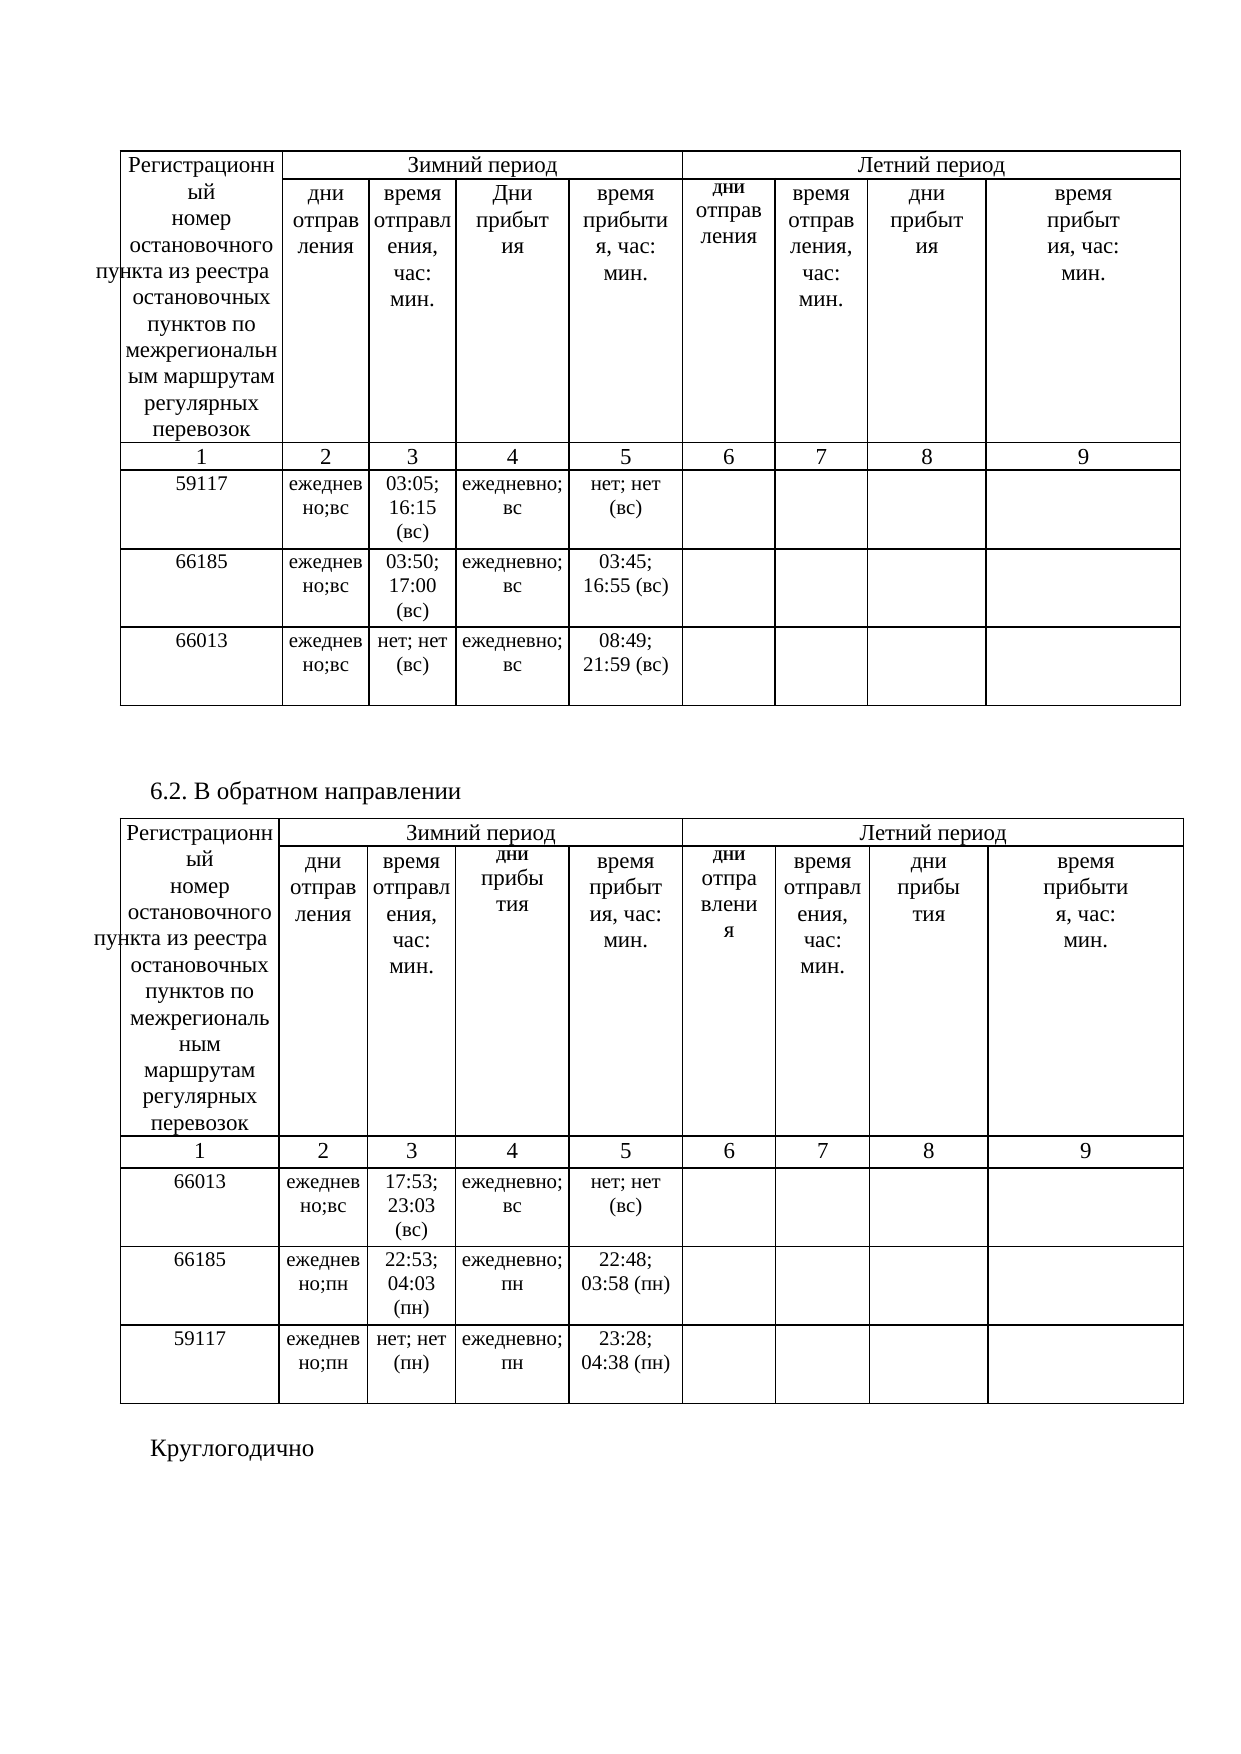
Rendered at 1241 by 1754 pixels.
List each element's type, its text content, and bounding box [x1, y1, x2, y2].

table_cell [683, 1326, 775, 1402]
table_cell [870, 1326, 987, 1402]
table_cell 1 [121, 1137, 278, 1167]
text Круглогодично [150, 1433, 1090, 1462]
table_cell 4 [457, 443, 568, 469]
table_cell 4 [456, 1137, 568, 1167]
table_cell 66185 [121, 1247, 278, 1324]
table_cell 5 [570, 1137, 682, 1167]
table_cell [683, 471, 774, 548]
table_cell нет; нет (вс) [570, 471, 682, 548]
table_cell 03:45; 16:55 (вс) [570, 550, 682, 626]
table_cell дни прибы тия [870, 847, 987, 1135]
table_cell 59117 [121, 471, 282, 548]
table_cell время отправл ения, час: мин. [370, 180, 455, 441]
table_cell 3 [370, 443, 455, 469]
table_cell [776, 628, 867, 705]
table_cell [776, 550, 867, 626]
table_cell [683, 550, 774, 626]
table_cell дни отправ ления [283, 180, 368, 441]
table_cell [987, 471, 1180, 548]
table_cell [776, 1247, 869, 1324]
table_cell время прибыт ия, час: мин. [987, 180, 1180, 441]
table_cell 6 [683, 1137, 775, 1167]
table_cell 2 [283, 443, 368, 469]
table_cell [683, 1247, 775, 1324]
table_cell 5 [570, 443, 682, 469]
table_cell 08:49; 21:59 (вс) [570, 628, 682, 705]
table_cell 2 [280, 1137, 367, 1167]
table_cell 1 [121, 443, 282, 469]
table_cell [989, 1247, 1183, 1324]
table_header Регистрационный номер остановочного пункта из реестра остановочных пунктов по межрегиональным маршрутам регулярных перевозок [121, 152, 282, 441]
table_header Регистрационный номер остановочного пункта из реестра остановочных пунктов по межрегиональным маршрутам регулярных перевозок [121, 819, 278, 1135]
table_cell время прибыт ия, час: мин. [570, 847, 682, 1135]
table_cell [868, 471, 985, 548]
table_cell 66013 [121, 1169, 278, 1246]
table_cell [989, 1169, 1183, 1246]
table_cell 66013 [121, 628, 282, 705]
table_cell время отправл ения, час: мин. [776, 847, 869, 1135]
table_cell 9 [989, 1137, 1183, 1167]
table_cell ежедневно;пн [456, 1247, 568, 1324]
table_cell 7 [776, 443, 867, 469]
table_cell 8 [868, 443, 985, 469]
table_cell 6 [683, 443, 774, 469]
table_cell [683, 628, 774, 705]
table_header Зимний период [280, 819, 682, 845]
table_cell [683, 1169, 775, 1246]
table_cell [987, 628, 1180, 705]
table_cell ДНИ прибы тия [456, 847, 568, 1135]
table_cell ежедневно;вс [283, 550, 368, 626]
table_cell ежедневно;вс [456, 1169, 568, 1246]
table_cell ежедневно;вс [280, 1169, 367, 1246]
table_cell 59117 [121, 1326, 278, 1402]
table_cell [776, 1169, 869, 1246]
table_cell 9 [987, 443, 1180, 469]
table_cell [776, 471, 867, 548]
table_cell [870, 1247, 987, 1324]
table_header Летний период [683, 819, 1183, 845]
table_cell ДНИ отправ ления [683, 180, 774, 441]
text 6.2. В обратном направлении [150, 776, 1090, 805]
table_cell ежедневно;вс [457, 471, 568, 548]
table_cell нет; нет (вс) [370, 628, 455, 705]
table_header Зимний период [283, 152, 682, 178]
table_cell 3 [368, 1137, 455, 1167]
table_cell ежедневно;вс [457, 628, 568, 705]
table_cell ежедневно;вс [457, 550, 568, 626]
table_cell нет; нет (вс) [570, 1169, 682, 1246]
table_cell [868, 550, 985, 626]
table_cell ежедневно;пн [280, 1326, 367, 1402]
table_cell 66185 [121, 550, 282, 626]
table_cell ДНИ отпра влени я [683, 847, 775, 1135]
table_cell время прибыти я, час: мин. [989, 847, 1183, 1135]
table_cell [776, 1326, 869, 1402]
table_cell 22:53; 04:03 (пн) [368, 1247, 455, 1324]
table_cell 22:48; 03:58 (пн) [570, 1247, 682, 1324]
table_cell 03:05; 16:15 (вс) [370, 471, 455, 548]
table_cell ежедневно;вс [283, 471, 368, 548]
table_header Летний период [683, 152, 1180, 178]
table_cell ежедневно;вс [283, 628, 368, 705]
table_cell время прибыти я, час: мин. [570, 180, 682, 441]
table_cell 23:28; 04:38 (пн) [570, 1326, 682, 1402]
table_cell 03:50; 17:00 (вс) [370, 550, 455, 626]
table_cell дни прибыт ия [868, 180, 985, 441]
table_cell [987, 550, 1180, 626]
table_cell ежедневно;пн [456, 1326, 568, 1402]
table_cell Дни прибыт ия [457, 180, 568, 441]
table_cell нет; нет (пн) [368, 1326, 455, 1402]
table_cell время отправл ения, час: мин. [368, 847, 455, 1135]
table_cell дни отправ ления [280, 847, 367, 1135]
table_cell [989, 1326, 1183, 1402]
table_cell 8 [870, 1137, 987, 1167]
table_cell [868, 628, 985, 705]
table_cell 7 [776, 1137, 869, 1167]
table_cell ежедневно;пн [280, 1247, 367, 1324]
table_cell 17:53; 23:03 (вс) [368, 1169, 455, 1246]
table_cell время отправ ления, час: мин. [776, 180, 867, 441]
table_cell [870, 1169, 987, 1246]
